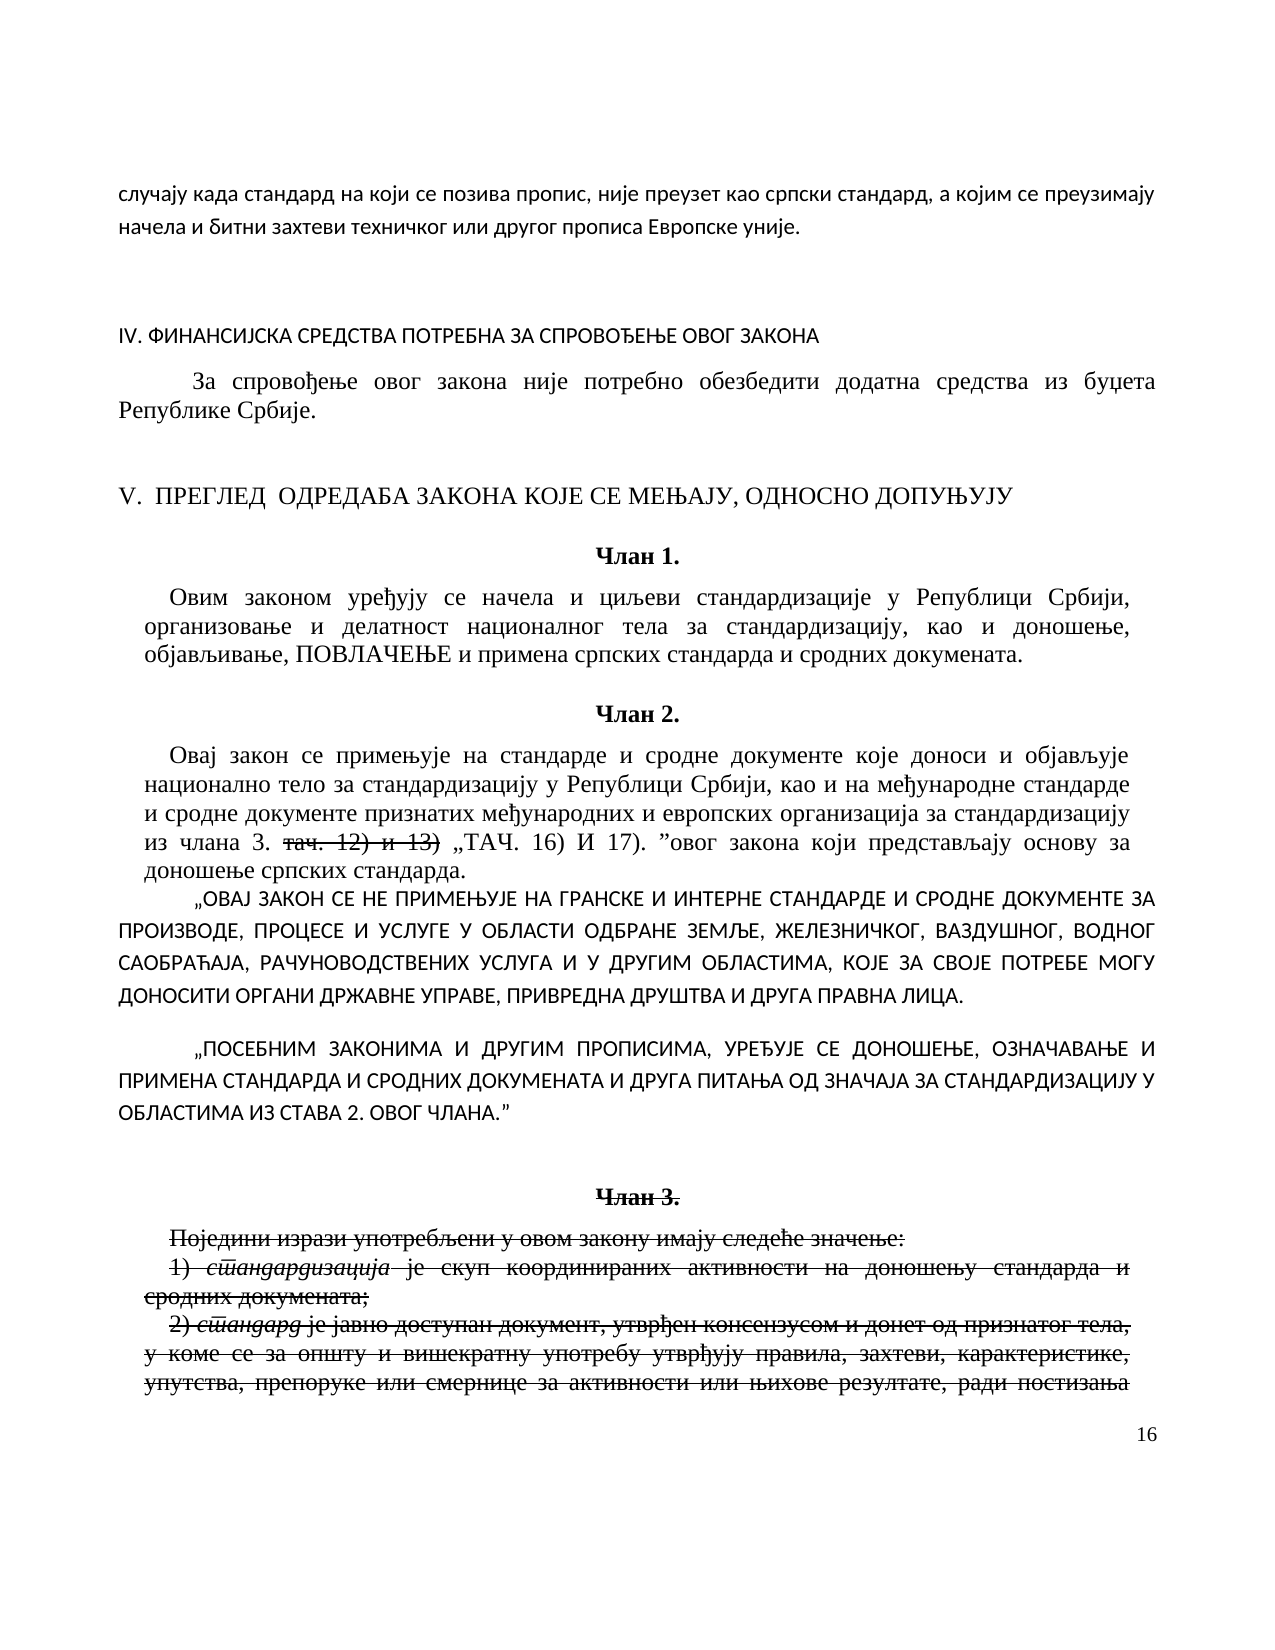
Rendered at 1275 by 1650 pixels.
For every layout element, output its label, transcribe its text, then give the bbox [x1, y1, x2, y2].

text Поједини изрази употребљени у овом закону имају следеће значење: [144, 1223, 1131, 1252]
text 1) стандардизација је скуп координираних активности на доношењу стандарда и сродних докумената; [144, 1252, 1131, 1309]
text „ПОСЕБНИМ ЗАКОНИМА И ДРУГИМ ПРОПИСИМА, УРЕЂУЈЕ СЕ ДОНОШЕЊЕ, ОЗНАЧАВАЊЕ И ПРИМЕНА СТАНДАРДА И СРОДНИХ ДОКУМЕНАТА И ДРУГА ПИТАЊА ОД ЗНАЧАЈА ЗА СТАНДАРДИЗАЦИЈУ У ОБЛАСТИМА ИЗ СТАВА 2. ОВОГ ЧЛАНА.” [118, 1034, 1157, 1126]
text Овим законом уређују се начела и циљеви стандардизације у Републици Србији, организовање и делатност националног тела за стандардизацију, као и доношење, објављивање, ПОВЛАЧЕЊЕ и примена српских стандарда и сродних докумената. [144, 582, 1131, 668]
text „ОВАЈ ЗАКОН СЕ НЕ ПРИМЕЊУЈЕ НА ГРАНСКЕ И ИНТЕРНЕ СТАНДАРДЕ И СРОДНЕ ДОКУМЕНТЕ ЗА ПРОИЗВОДЕ, ПРОЦЕСЕ И УСЛУГЕ У ОБЛАСТИ ОДБРАНЕ ЗЕМЉЕ, ЖЕЛЕЗНИЧКОГ, ВАЗДУШНОГ, ВОДНОГ САОБРАЋАЈА, РАЧУНОВОДСТВЕНИХ УСЛУГА И У ДРУГИМ ОБЛАСТИМА, КОЈЕ ЗА СВОЈЕ ПОТРЕБЕ МОГУ ДОНОСИТИ ОРГАНИ ДРЖАВНЕ УПРАВЕ, ПРИВРЕДНА ДРУШТВА И ДРУГА ПРАВНА ЛИЦА. [118, 884, 1157, 1009]
text За спровођење овог закона није потребно обезбедити додатна средства из буџета Републике Србије. [118, 366, 1157, 424]
text V. ПРЕГЛЕД ОДРЕДАБА ЗАКОНА КОЈЕ СЕ МЕЊАЈУ, ОДНОСНО ДОПУЊУЈУ [118, 481, 1157, 510]
text Овај закон се примењује на стандарде и сродне документе које доноси и објављује национално тело за стандардизацију у Републици Србији, као и на међународне стандарде и сродне документе признатих међународних и европских организација за стандардизацију из члана 3. тач. 12) и 13) „ТАЧ. 16) И 17). ”овог закона који представљају основу за доношење српских стандарда. [144, 740, 1131, 884]
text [144, 1309, 1131, 1396]
text IV. ФИНАНСИЈСКА СРЕДСТВА ПОТРЕБНА ЗА СПРОВОЂЕЊЕ ОВОГ ЗАКОНА [118, 322, 1157, 349]
text Члан 1. [118, 541, 1157, 569]
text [118, 179, 1157, 240]
text Члан 2. [118, 699, 1157, 728]
text Члан 3. [118, 1182, 1157, 1211]
